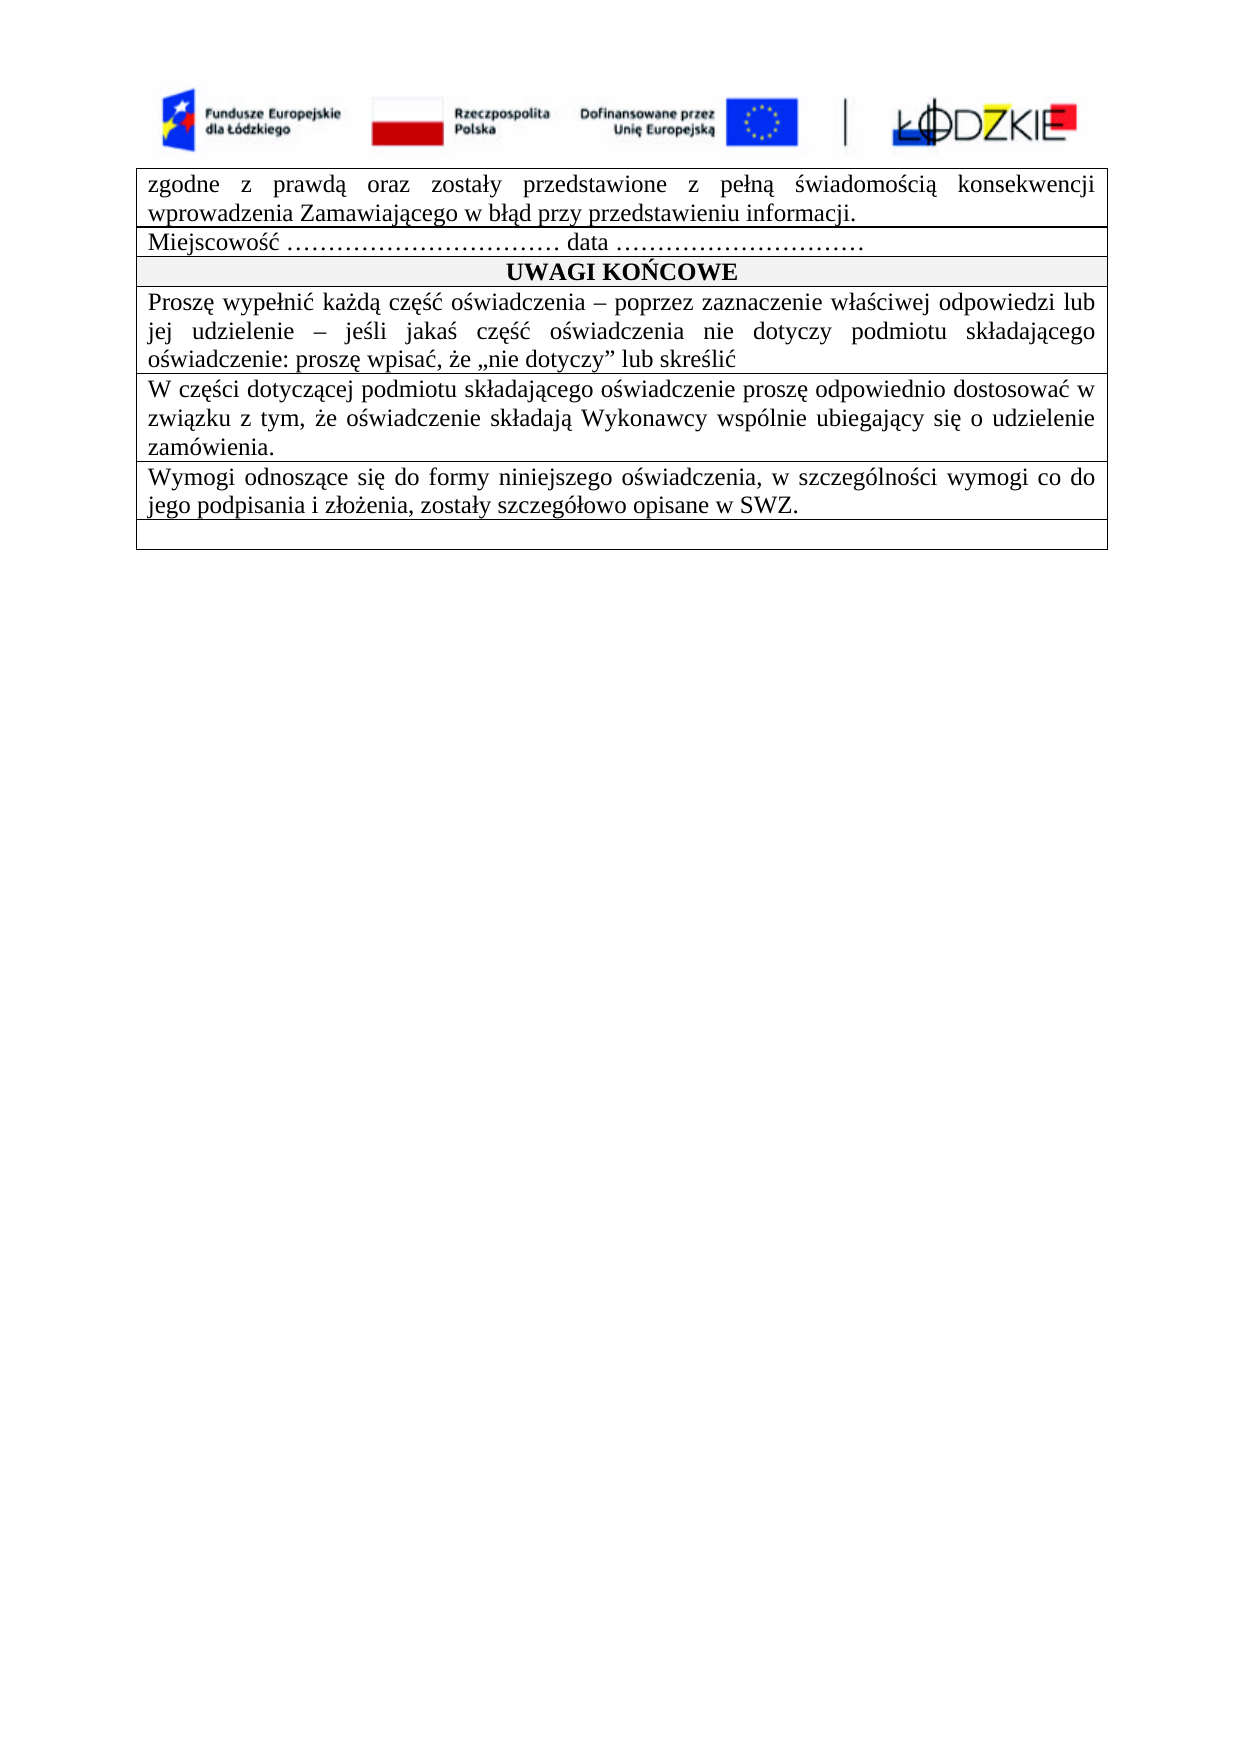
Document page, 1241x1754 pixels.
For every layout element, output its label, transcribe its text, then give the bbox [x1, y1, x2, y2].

picture [147, 73, 1093, 168]
table_cell UWAGI KOŃCOWE [137, 257, 1107, 286]
table_cell Miejscowość …………………………… data ………………………… [137, 228, 1107, 256]
table_cell [137, 520, 1107, 549]
table_cell W części dotyczącej podmiotu składającego oświadczenie proszę odpowiednio dostosować w związku z tym, że oświadczenie składają Wykonawcy wspólnie ubiegający się o udzielenie zamówienia. [137, 374, 1107, 461]
table_cell Wymogi odnoszące się do formy niniejszego oświadczenia, w szczególności wymogi co do jego podpisania i złożenia, zostały szczegółowo opisane w SWZ. [137, 462, 1107, 519]
table_cell Proszę wypełnić każdą część oświadczenia – poprzez zaznaczenie właściwej odpowiedzi lub jej udzielenie – jeśli jakaś część oświadczenia nie dotyczy podmiotu składającego oświadczenie: proszę wpisać, że „nie dotyczy” lub skreślić [137, 287, 1107, 373]
